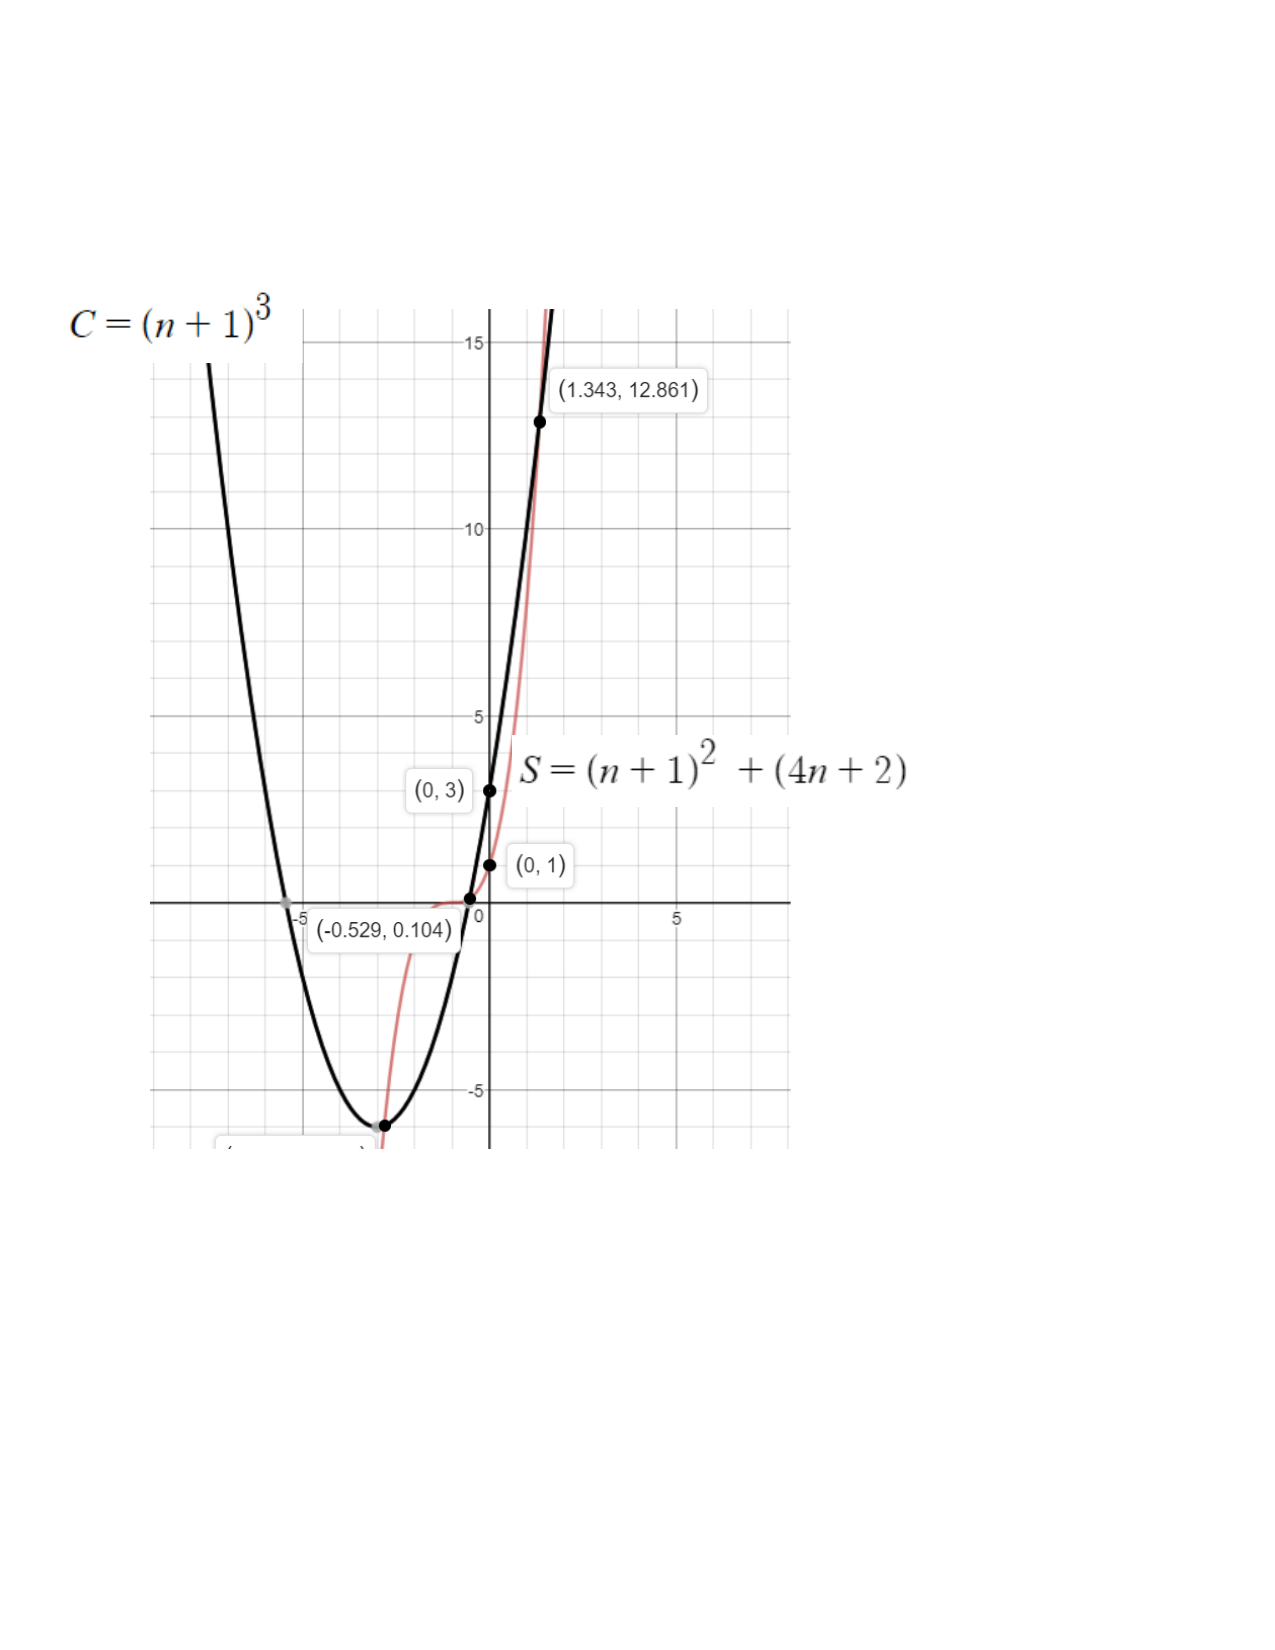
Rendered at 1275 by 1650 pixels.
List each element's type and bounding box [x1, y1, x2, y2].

picture [55, 277, 914, 1149]
